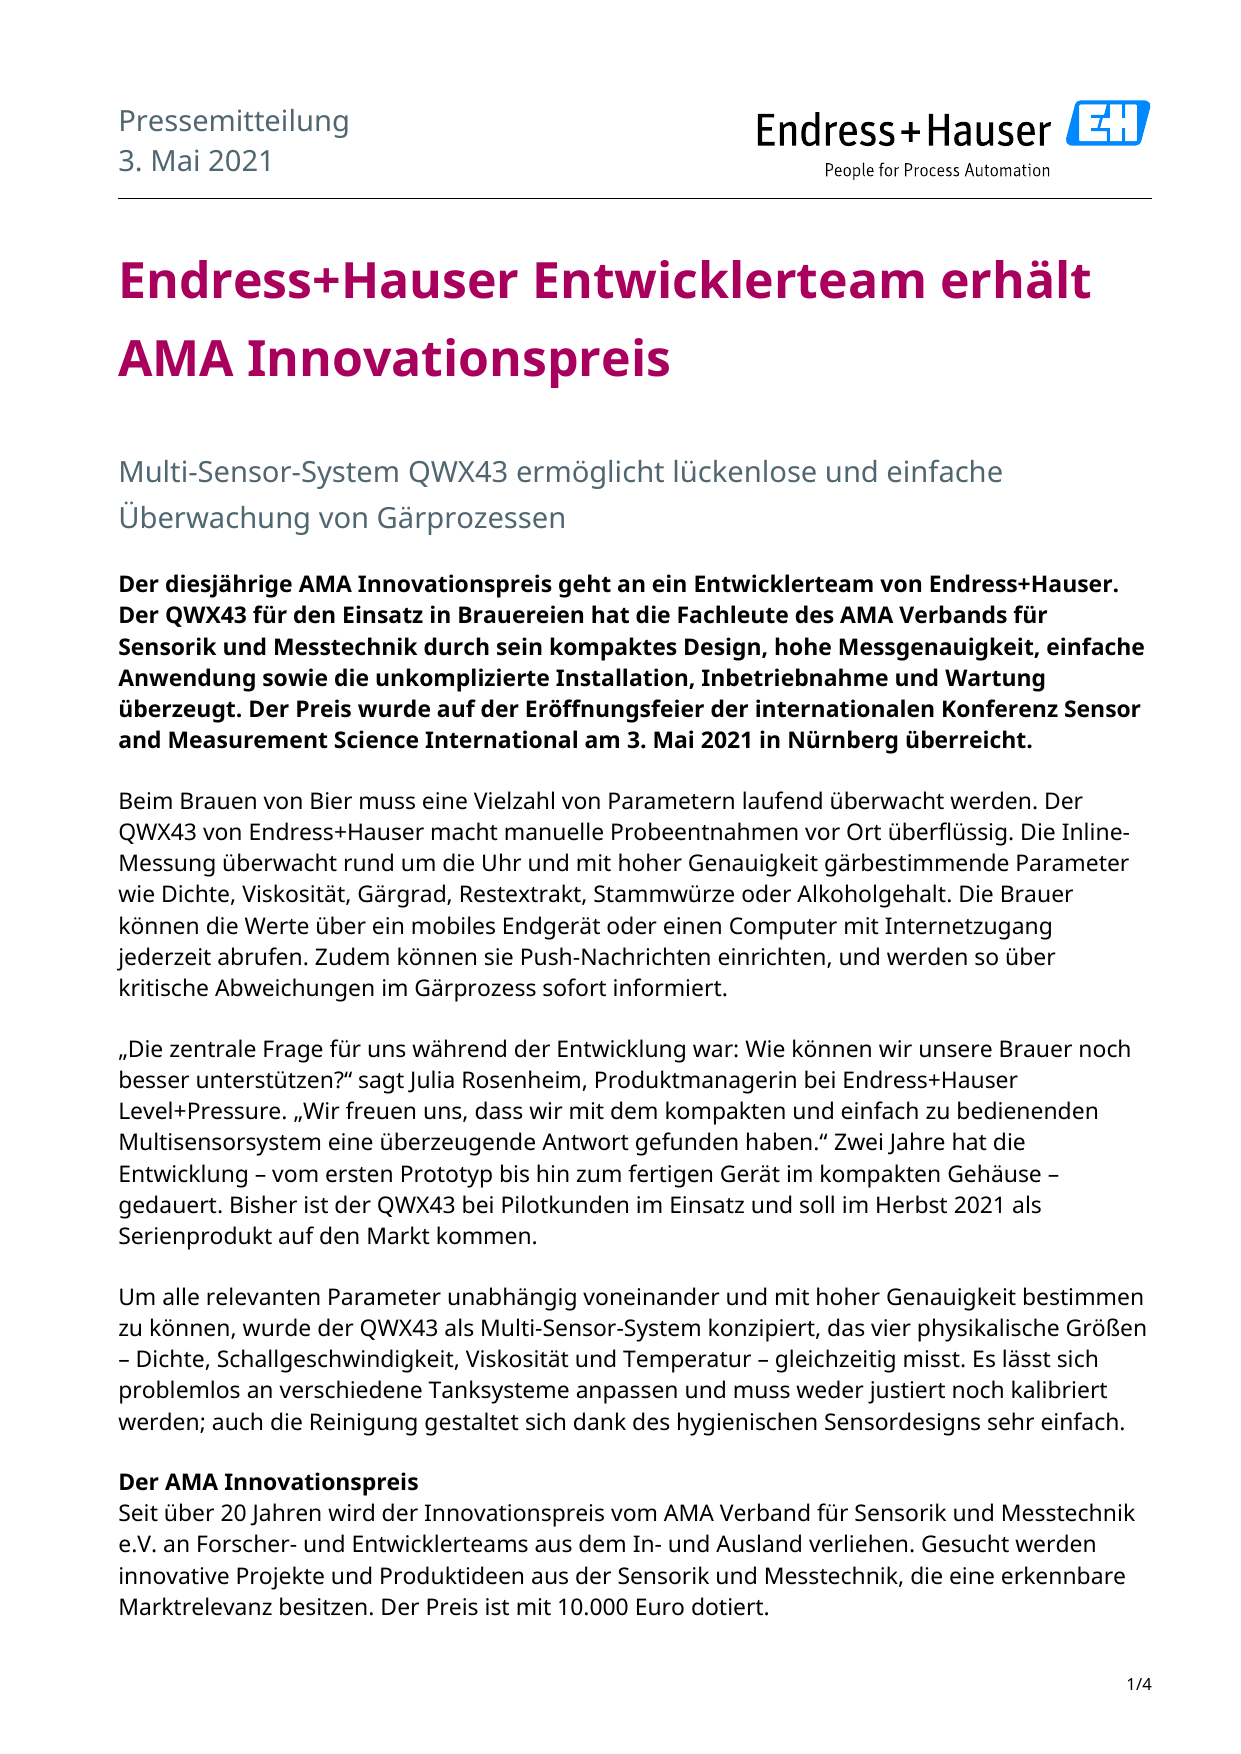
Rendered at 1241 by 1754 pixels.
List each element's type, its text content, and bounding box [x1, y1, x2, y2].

text Um alle relevanten Parameter unabhängig voneinander und mit hoher Genauigkeit bestimmen zu können, wurde der QWX43 als Multi-Sensor-System konzipiert, das vier physikalische Größen – Dichte, Schallgeschwindigkeit, Viskosität und Temperatur – gleichzeitig misst. Es lässt sich problemlos an verschiedene Tanksysteme anpassen und muss weder justiert noch kalibriert werden; auch die Reinigung gestaltet sich dank des hygienischen Sensordesigns sehr einfach. [118, 1281, 1152, 1437]
text Beim Brauen von Bier muss eine Vielzahl von Parametern laufend überwacht werden. Der QWX43 von Endress+Hauser macht manuelle Probeentnahmen vor Ort überflüssig. Die Inline-Messung überwacht rund um die Uhr und mit hoher Genauigkeit gärbestimmende Parameter wie Dichte, Viskosität, Gärgrad, Restextrakt, Stammwürze oder Alkoholgehalt. Die Brauer können die Werte über ein mobiles Endgerät oder einen Computer mit Internetzugang jederzeit abrufen. Zudem können sie Push-Nachrichten einrichten, und werden so über kritische Abweichungen im Gärprozess sofort informiert. [118, 785, 1152, 1003]
text Multi-Sensor-System QWX43 ermöglicht lückenlose und einfache Überwachung von Gärprozessen [118, 452, 1152, 537]
text Der AMA Innovationspreis Seit über 20 Jahren wird der Innovationspreis vom AMA Verband für Sensorik und Messtechnik e.V. an Forscher- und Entwicklerteams aus dem In- und Ausland verliehen. Gesucht werden innovative Projekte und Produktideen aus der Sensorik und Messtechnik, die eine erkennbare Marktrelevanz besitzen. Der Preis ist mit 10.000 Euro dotiert. [118, 1466, 1152, 1622]
text „Die zentrale Frage für uns während der Entwicklung war: Wie können wir unsere Brauer noch besser unterstützen?“ sagt Julia Rosenheim, Produktmanagerin bei Endress+Hauser Level+Pressure. „Wir freuen uns, dass wir mit dem kompakten und einfach zu bedienenden Multisensorsystem eine überzeugende Antwort gefunden haben.“ Zwei Jahre hat die Entwicklung – vom ersten Prototyp bis hin zum fertigen Gerät im kompakten Gehäuse – gedauert. Bisher ist der QWX43 bei Pilotkunden im Einsatz und soll im Herbst 2021 als Serienprodukt auf den Markt kommen. [118, 1033, 1152, 1251]
text Endress+Hauser Entwicklerteam erhält AMA Innovationspreis [118, 245, 1152, 392]
text Der diesjährige AMA Innovationspreis geht an ein Entwicklerteam von Endress+Hauser. Der QWX43 für den Einsatz in Brauereien hat die Fachleute des AMA Verbands für Sensorik und Messtechnik durch sein kompaktes Design, hohe Messgenauigkeit, einfache Anwendung sowie die unkomplizierte Installation, Inbetriebnahme und Wartung überzeugt. Der Preis wurde auf der Eröffnungsfeier der internationalen Konferenz Sensor and Measurement Science International am 3. Mai 2021 in Nürnberg überreicht. [118, 568, 1152, 756]
